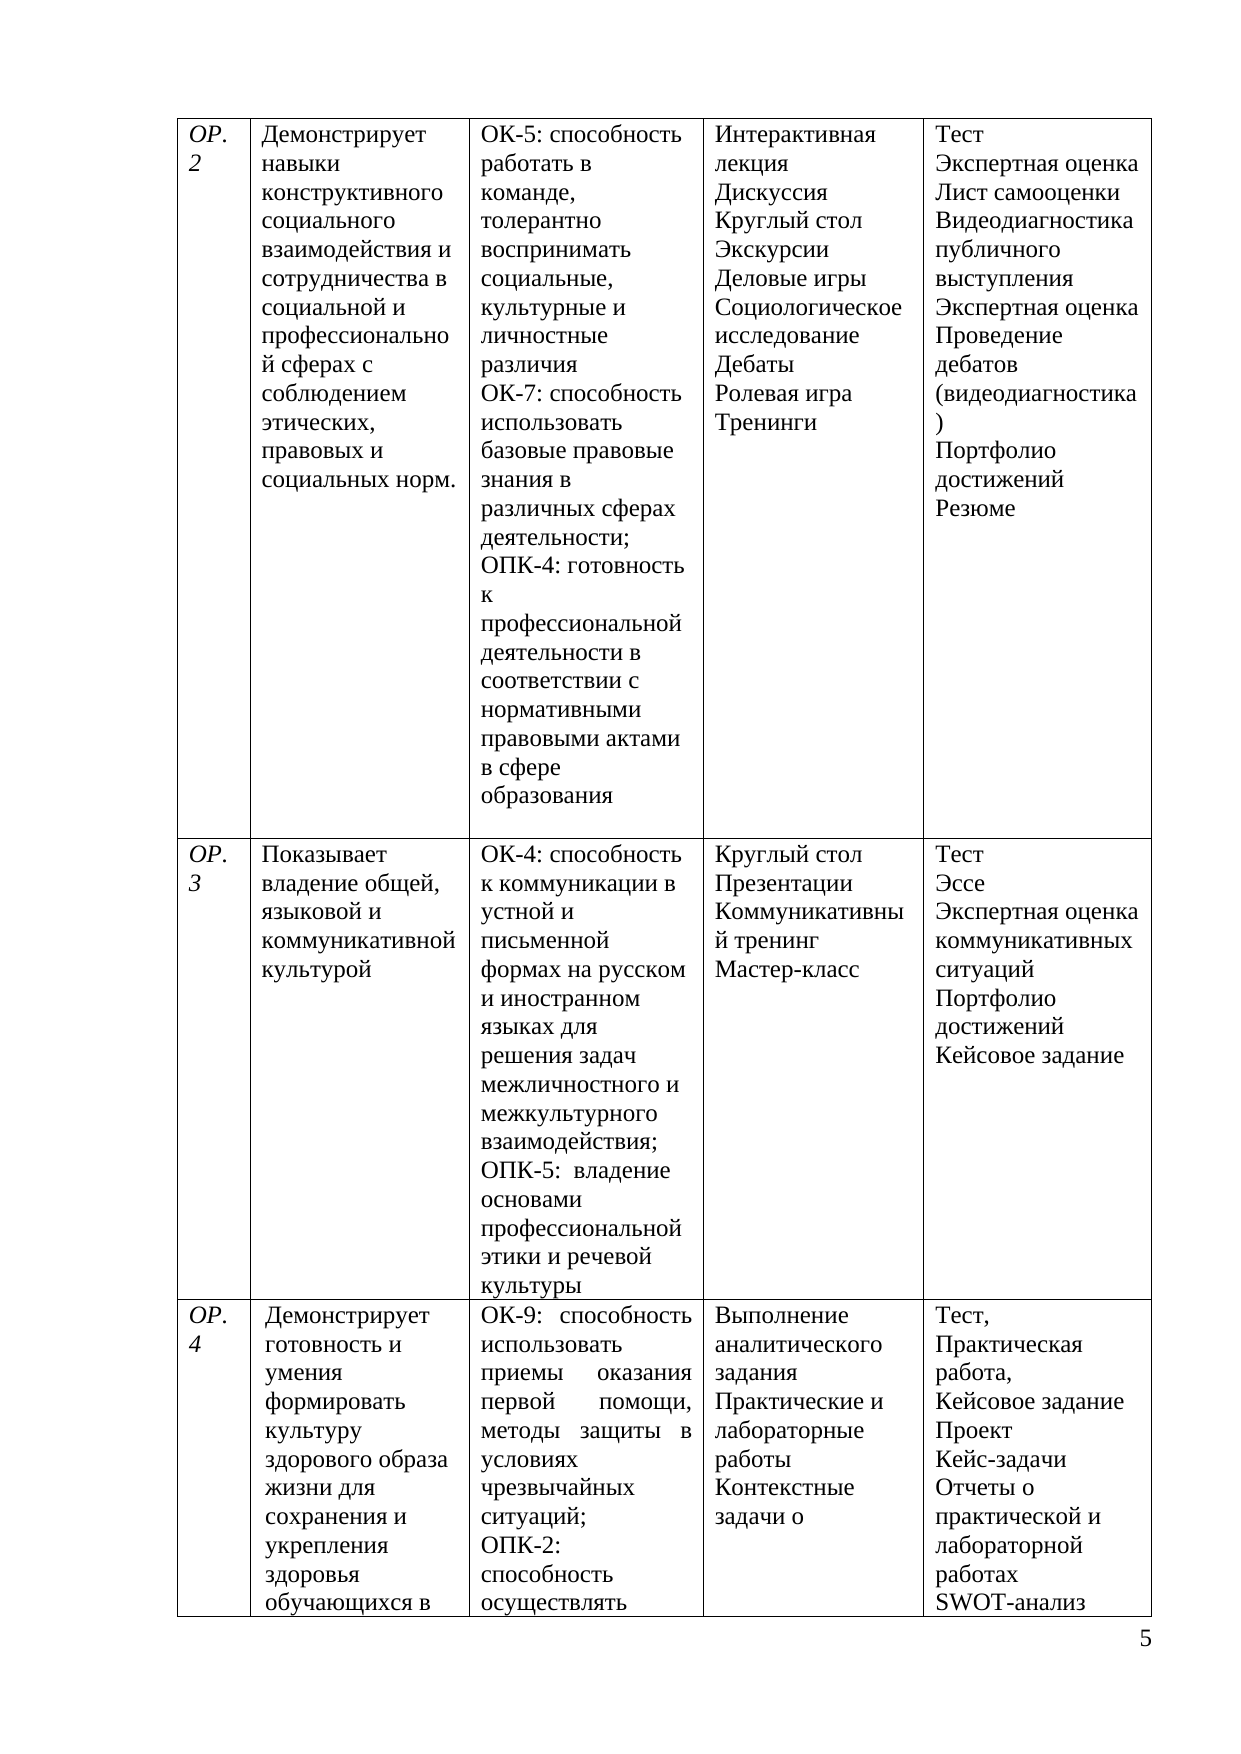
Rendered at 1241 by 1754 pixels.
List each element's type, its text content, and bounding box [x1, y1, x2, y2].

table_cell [924, 1300, 1151, 1616]
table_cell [251, 1300, 469, 1616]
table_cell Демонстрирует навыки конструктивного социального взаимодействия и сотрудничества в социальной и профессиональной сферах с соблюдением этических, правовых и социальных норм. [251, 119, 469, 838]
table_cell Показывает владение общей, языковой и коммуникативной культурой [251, 839, 469, 1299]
table_cell ОР.2 [178, 119, 250, 838]
table_cell Интерактивная лекция Дискуссия Круглый стол Экскурсии Деловые игры Социологическое исследование Дебаты Ролевая игра Тренинги [704, 119, 923, 838]
table_cell Тест Экспертная оценка Лист самооценки Видеодиагностика публичного выступления Экспертная оценка Проведение дебатов (видеодиагностика) Портфолио достижений Резюме [924, 119, 1151, 838]
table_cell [704, 1300, 923, 1616]
table_cell ОК-4: способность к коммуникации в устной и письменной формах на русском и иностранном языках для решения задач межличностного и межкультурного взаимодействия; ОПК-5: владение основами профессиональной этики и речевой культуры [470, 839, 703, 1299]
table_cell Тест Эссе Экспертная оценка коммуникативных ситуаций Портфолио достижений Кейсовое задание [924, 839, 1151, 1299]
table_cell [470, 1300, 703, 1616]
table_cell ОК-5: способность работать в команде, толерантно воспринимать социальные, культурные и личностные различия ОК-7: способность использовать базовые правовые знания в различных сферах деятельности; ОПК-4: готовность к профессиональной деятельности в соответствии с нормативными правовыми актами в сфере образования [470, 119, 703, 838]
table_cell ОР.4 [178, 1300, 250, 1616]
table_cell Круглый стол Презентации Коммуникативный тренинг Мастер-класс [704, 839, 923, 1299]
table_cell ОР.3 [178, 839, 250, 1299]
